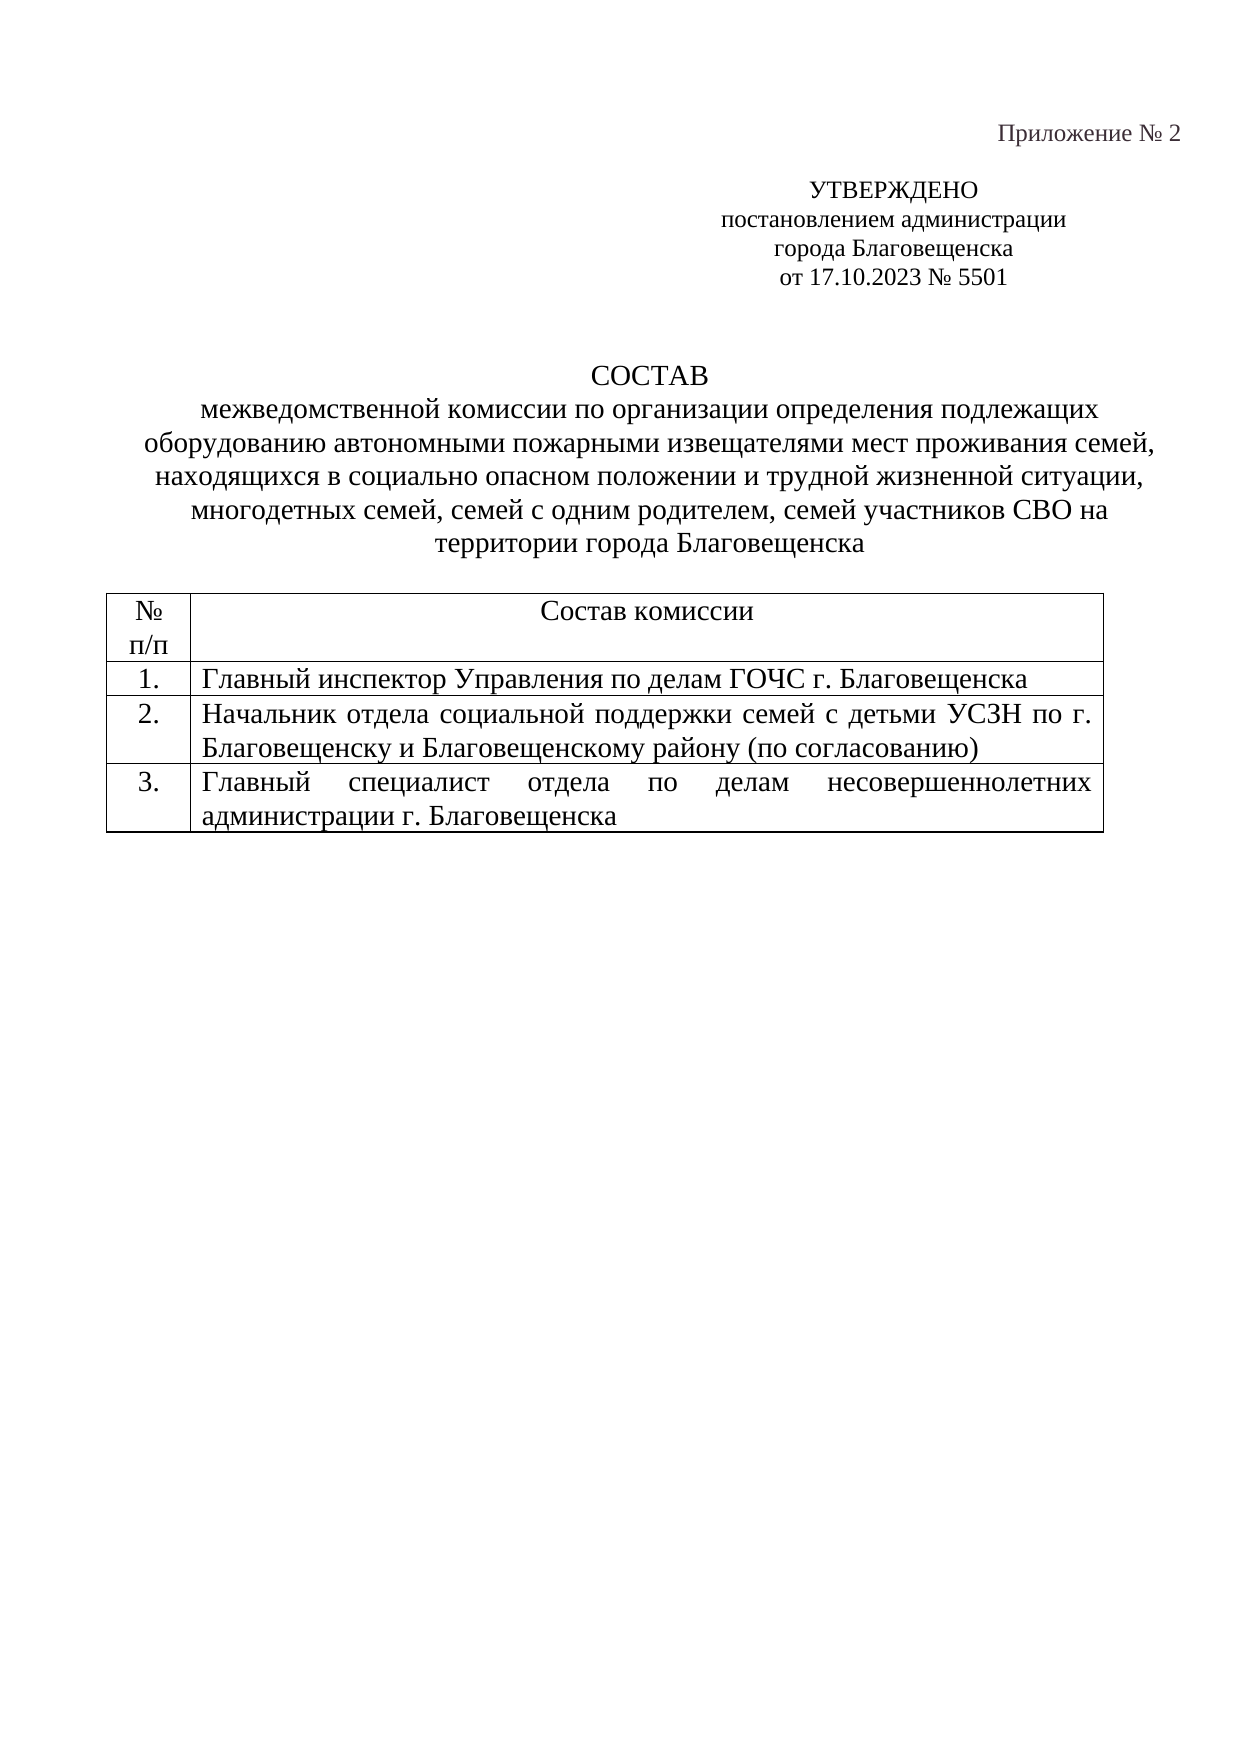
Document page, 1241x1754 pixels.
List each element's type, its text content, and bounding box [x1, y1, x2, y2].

table_header Состав комиссии [191, 594, 1103, 661]
text города Благовещенска [605, 233, 1181, 262]
text межведомственной комиссии по организации определения подлежащих оборудованию автономными пожарными извещателями мест проживания семей, находящихся в социально опасном положении и трудной жизненной ситуации, многодетных семей, семей с одним родителем, семей участников СВО на территории города Благовещенска [118, 391, 1181, 559]
text от 17.10.2023 № 5501 [605, 262, 1181, 291]
table_cell Начальник отдела социальной поддержки семей с детьми УСЗН по г. Благовещенску и Благовещенскому району (по согласованию) [191, 696, 1103, 763]
table_cell 2. [107, 696, 190, 763]
text Приложение № 2 [662, 118, 1181, 147]
text постановлением администрации [605, 204, 1181, 233]
text СОСТАВ [118, 358, 1181, 391]
table_cell 1. [107, 662, 190, 695]
table_cell Главный инспектор Управления по делам ГОЧС г. Благовещенска [191, 662, 1103, 695]
table_cell Главный специалист отдела по делам несовершеннолетних администрации г. Благовещенска [191, 764, 1103, 831]
table_header № п/п [107, 594, 190, 661]
table_cell 3. [107, 764, 190, 831]
text УТВЕРЖДЕНО [605, 176, 1181, 204]
